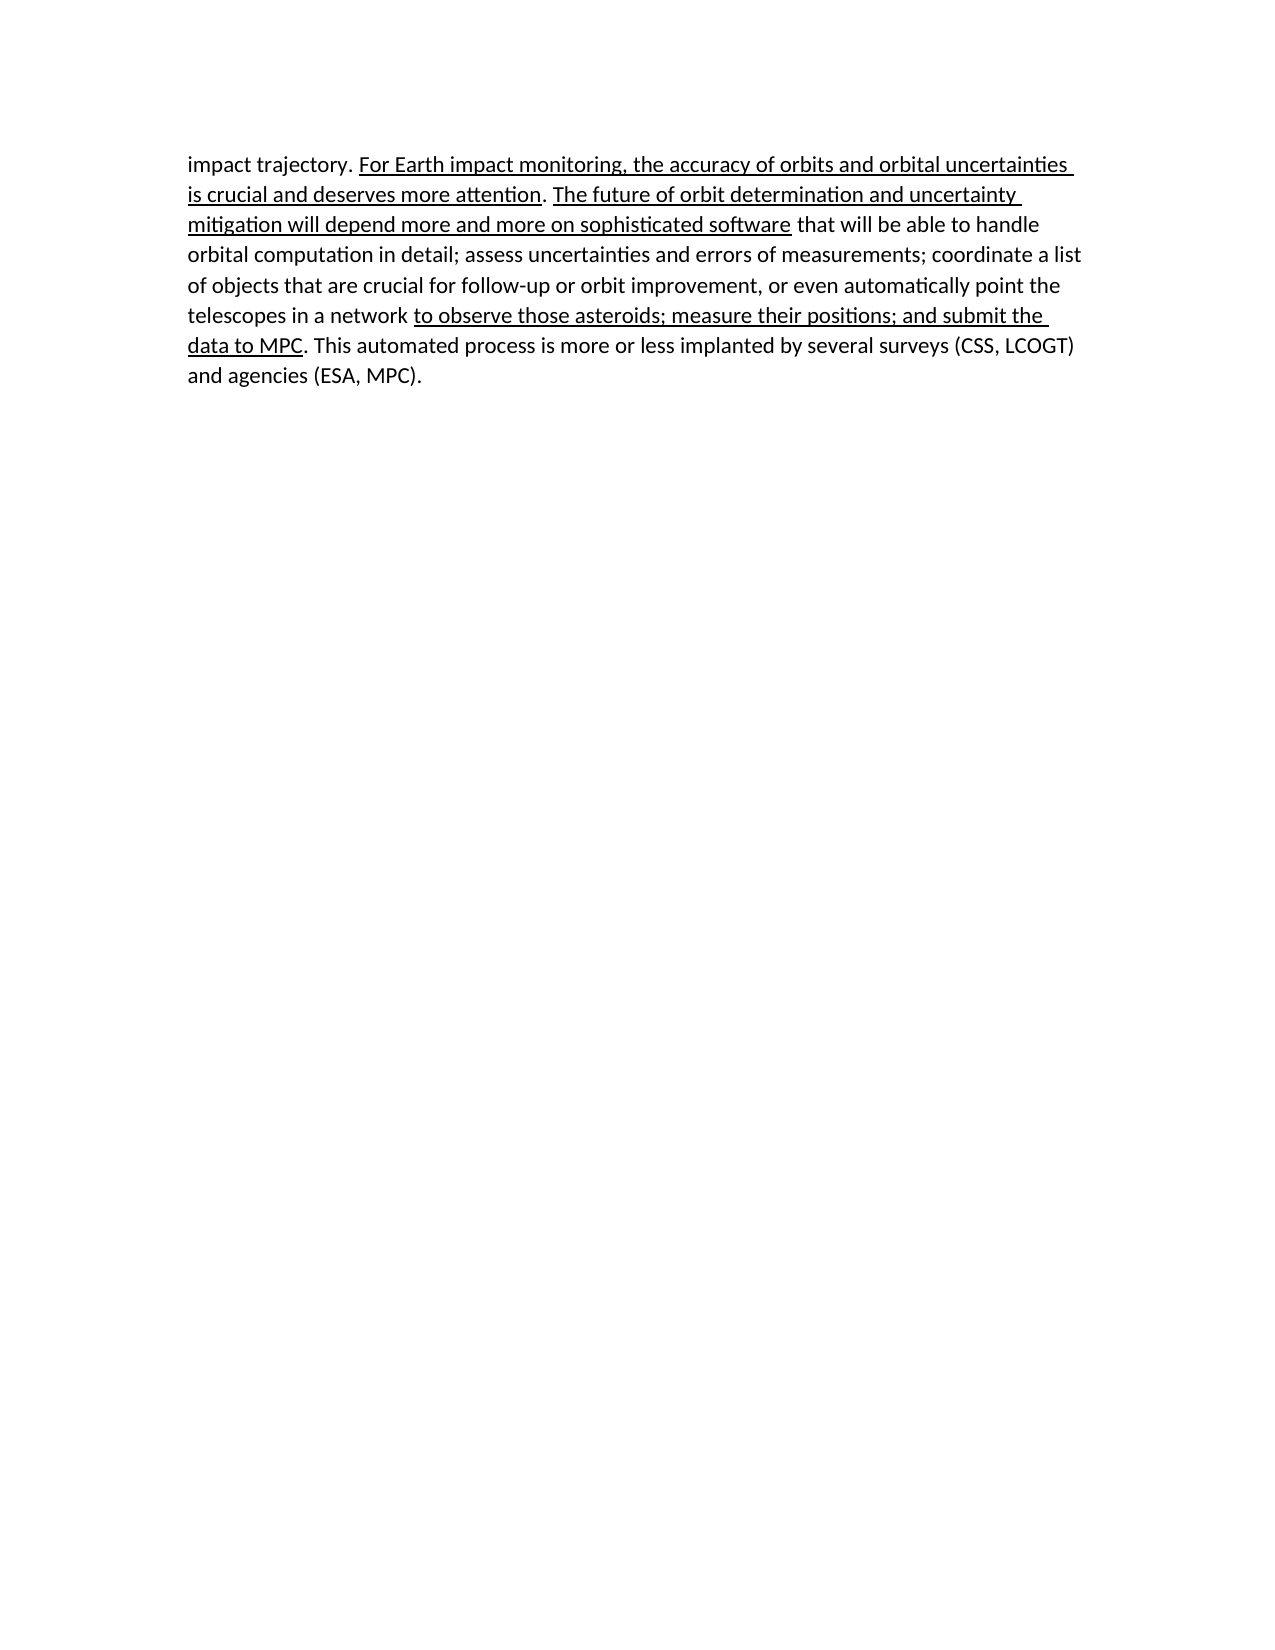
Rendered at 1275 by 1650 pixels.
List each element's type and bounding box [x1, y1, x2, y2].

text [187, 150, 1087, 389]
